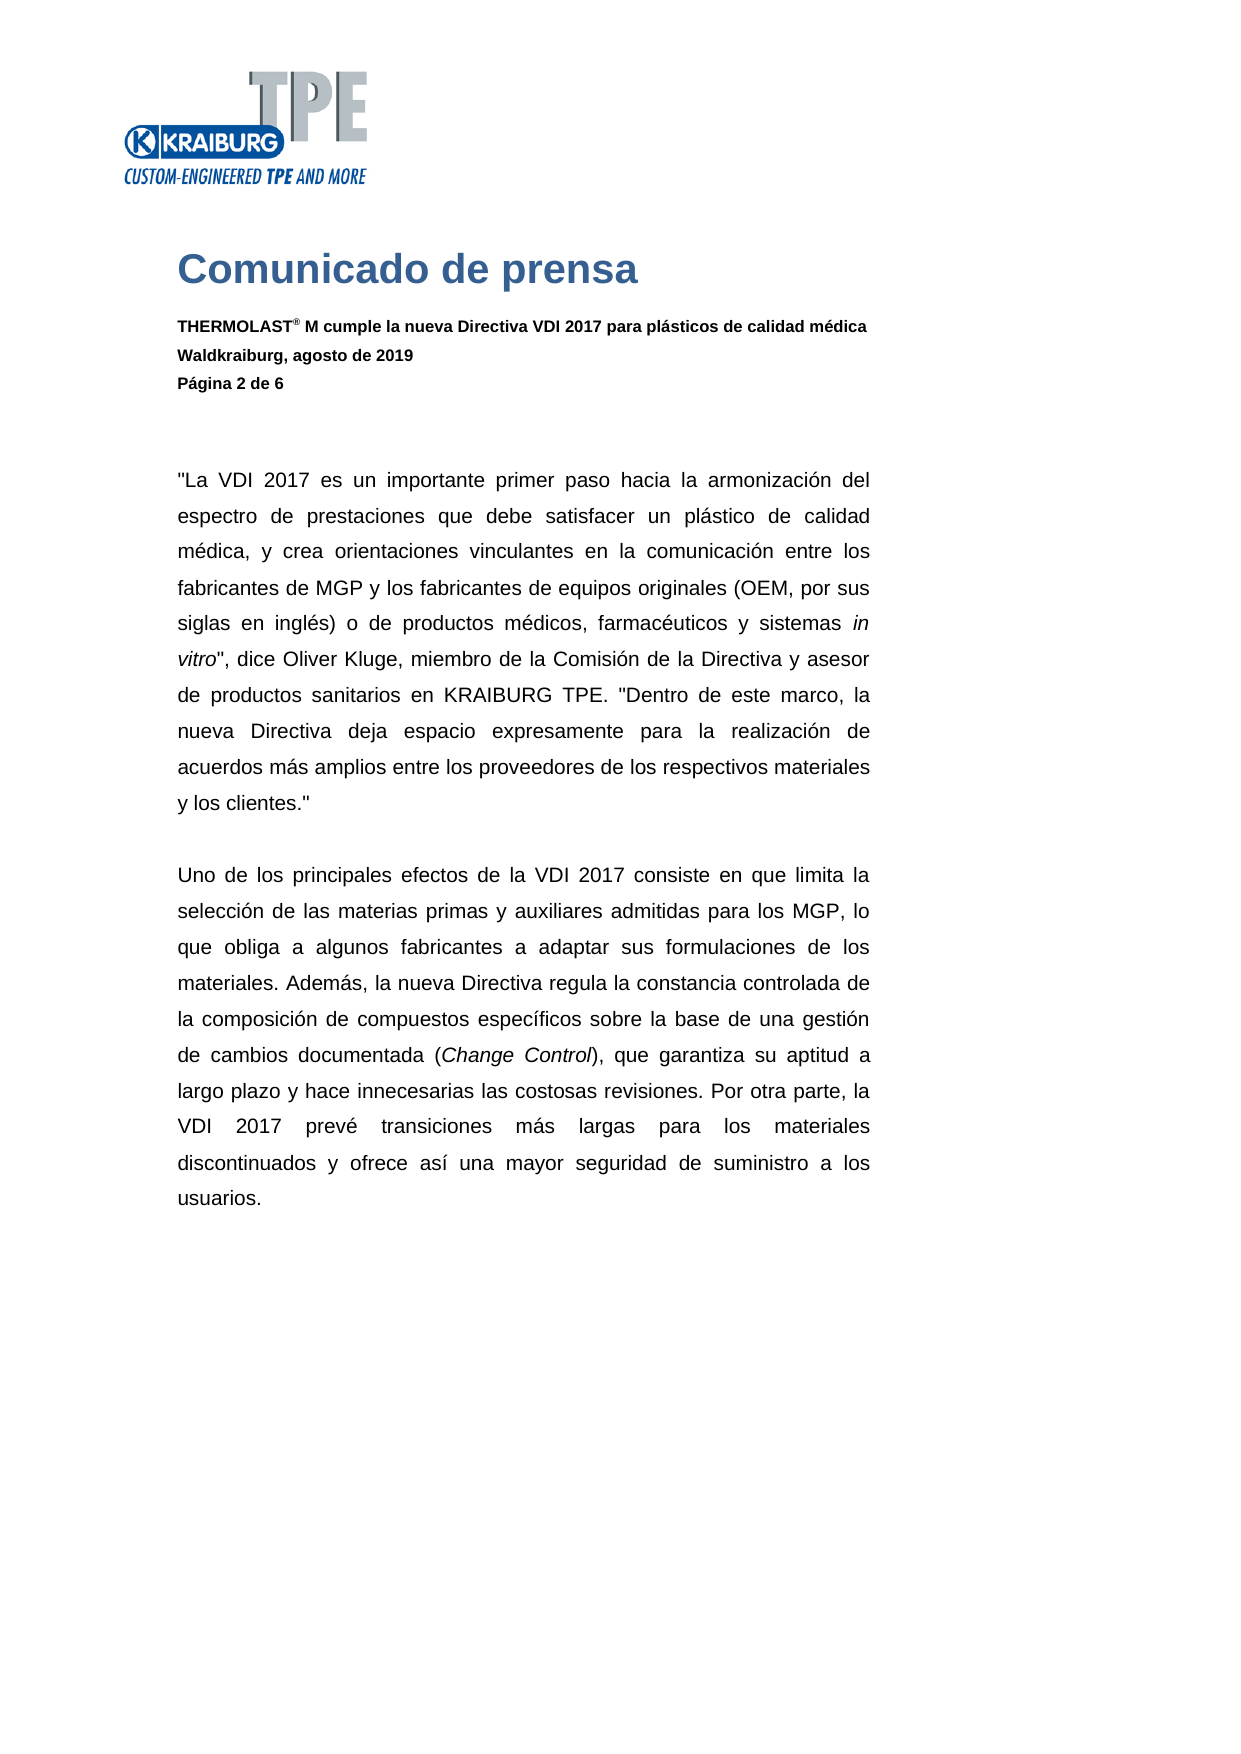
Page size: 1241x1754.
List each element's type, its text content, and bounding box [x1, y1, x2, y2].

picture [112, 55, 379, 200]
text "La VDI 2017 es un importante primer paso hacia la armonización del espectro de prestaciones que debe satisfacer un plástico de calidad médica, y crea orientaciones vinculantes en la comunicación entre los fabricantes de MGP y los fabricantes de equipos originales (OEM, por sus siglas en inglés) o de productos médicos, farmacéuticos y sistemas in vitro", dice Oliver Kluge, miembro de la Comisión de la Directiva y asesor de productos sanitarios en KRAIBURG TPE. "Dentro de este marco, la nueva Directiva deja espacio expresamente para la realización de acuerdos más amplios entre los proveedores de los respectivos materiales y los clientes." [177, 467, 871, 815]
text Uno de los principales efectos de la VDI 2017 consiste en que limita la selección de las materias primas y auxiliares admitidas para los MGP, lo que obliga a algunos fabricantes a adaptar sus formulaciones de los materiales. Además, la nueva Directiva regula la constancia controlada de la composición de compuestos específicos sobre la base de una gestión de cambios documentada (Change Control), que garantiza su aptitud a largo plazo y hace innecesarias las costosas revisiones. Por otra parte, la VDI 2017 prevé transiciones más largas para los materiales discontinuados y ofrece así una mayor seguridad de suministro a los usuarios. [177, 863, 871, 1210]
